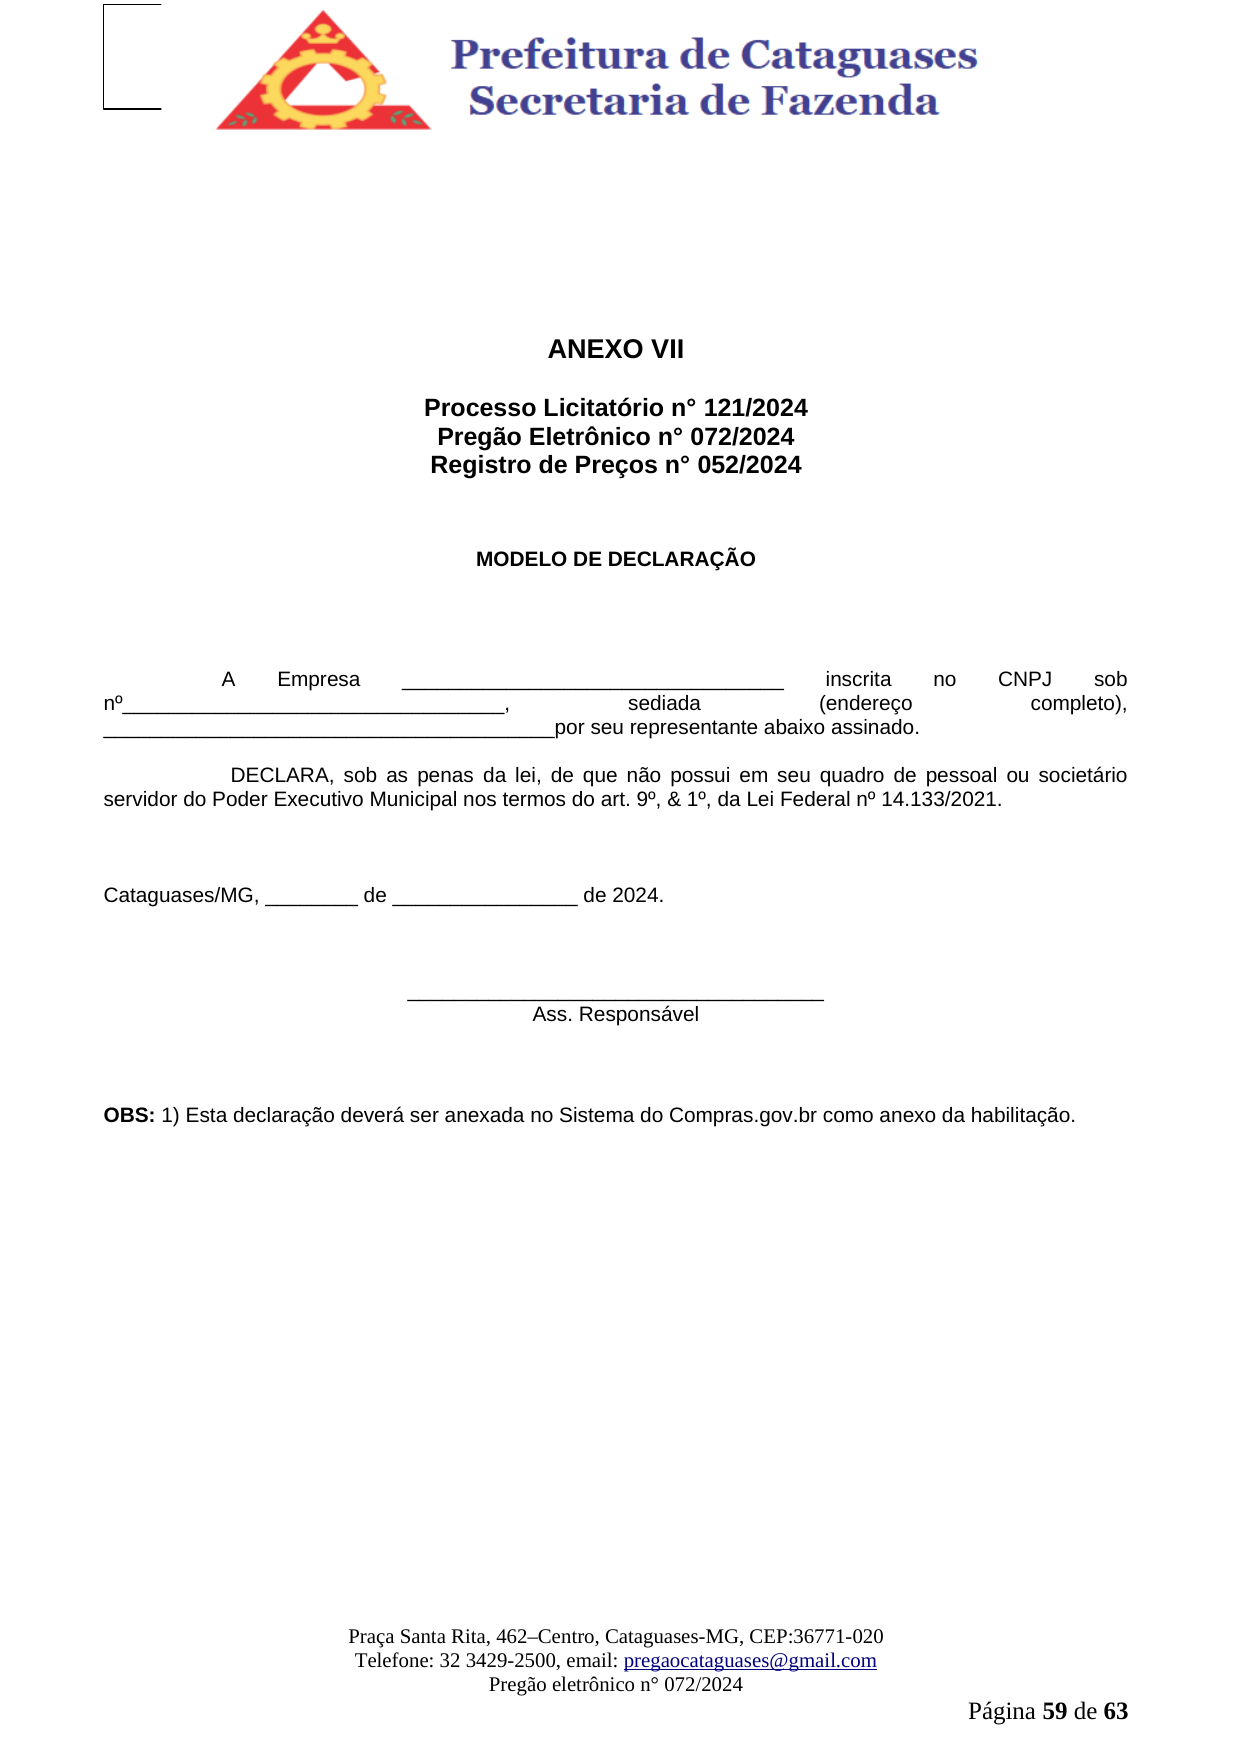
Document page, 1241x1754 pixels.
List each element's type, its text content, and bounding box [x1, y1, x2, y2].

text Processo Licitatório n° 121/2024 [103, 393, 1128, 421]
text OBS: 1) Esta declaração deverá ser anexada no Sistema do Compras.gov.br como anexo da habilitação. [103, 1103, 1128, 1127]
text Ass. Responsável [103, 1002, 1128, 1026]
text A Empresa _________________________________ inscrita no CNPJ sob nº_________________________________, sediada (endereço completo), _______________________________________por seu representante abaixo assinado. [103, 667, 1128, 739]
picture [161, 4, 1071, 151]
text Registro de Preços n° 052/2024 [103, 450, 1128, 479]
text Pregão Eletrônico n° 072/2024 [103, 421, 1128, 450]
text DECLARA, sob as penas da lei, de que não possui em seu quadro de pessoal ou societário servidor do Poder Executivo Municipal nos termos do art. 9º, & 1º, da Lei Federal nº 14.133/2021. [103, 763, 1128, 811]
text MODELO DE DECLARAÇÃO [103, 547, 1128, 571]
text ____________________________________ [103, 978, 1128, 1002]
text Cataguases/MG, ________ de ________________ de 2024. [103, 882, 1128, 906]
text ANEXO VII [103, 333, 1128, 364]
